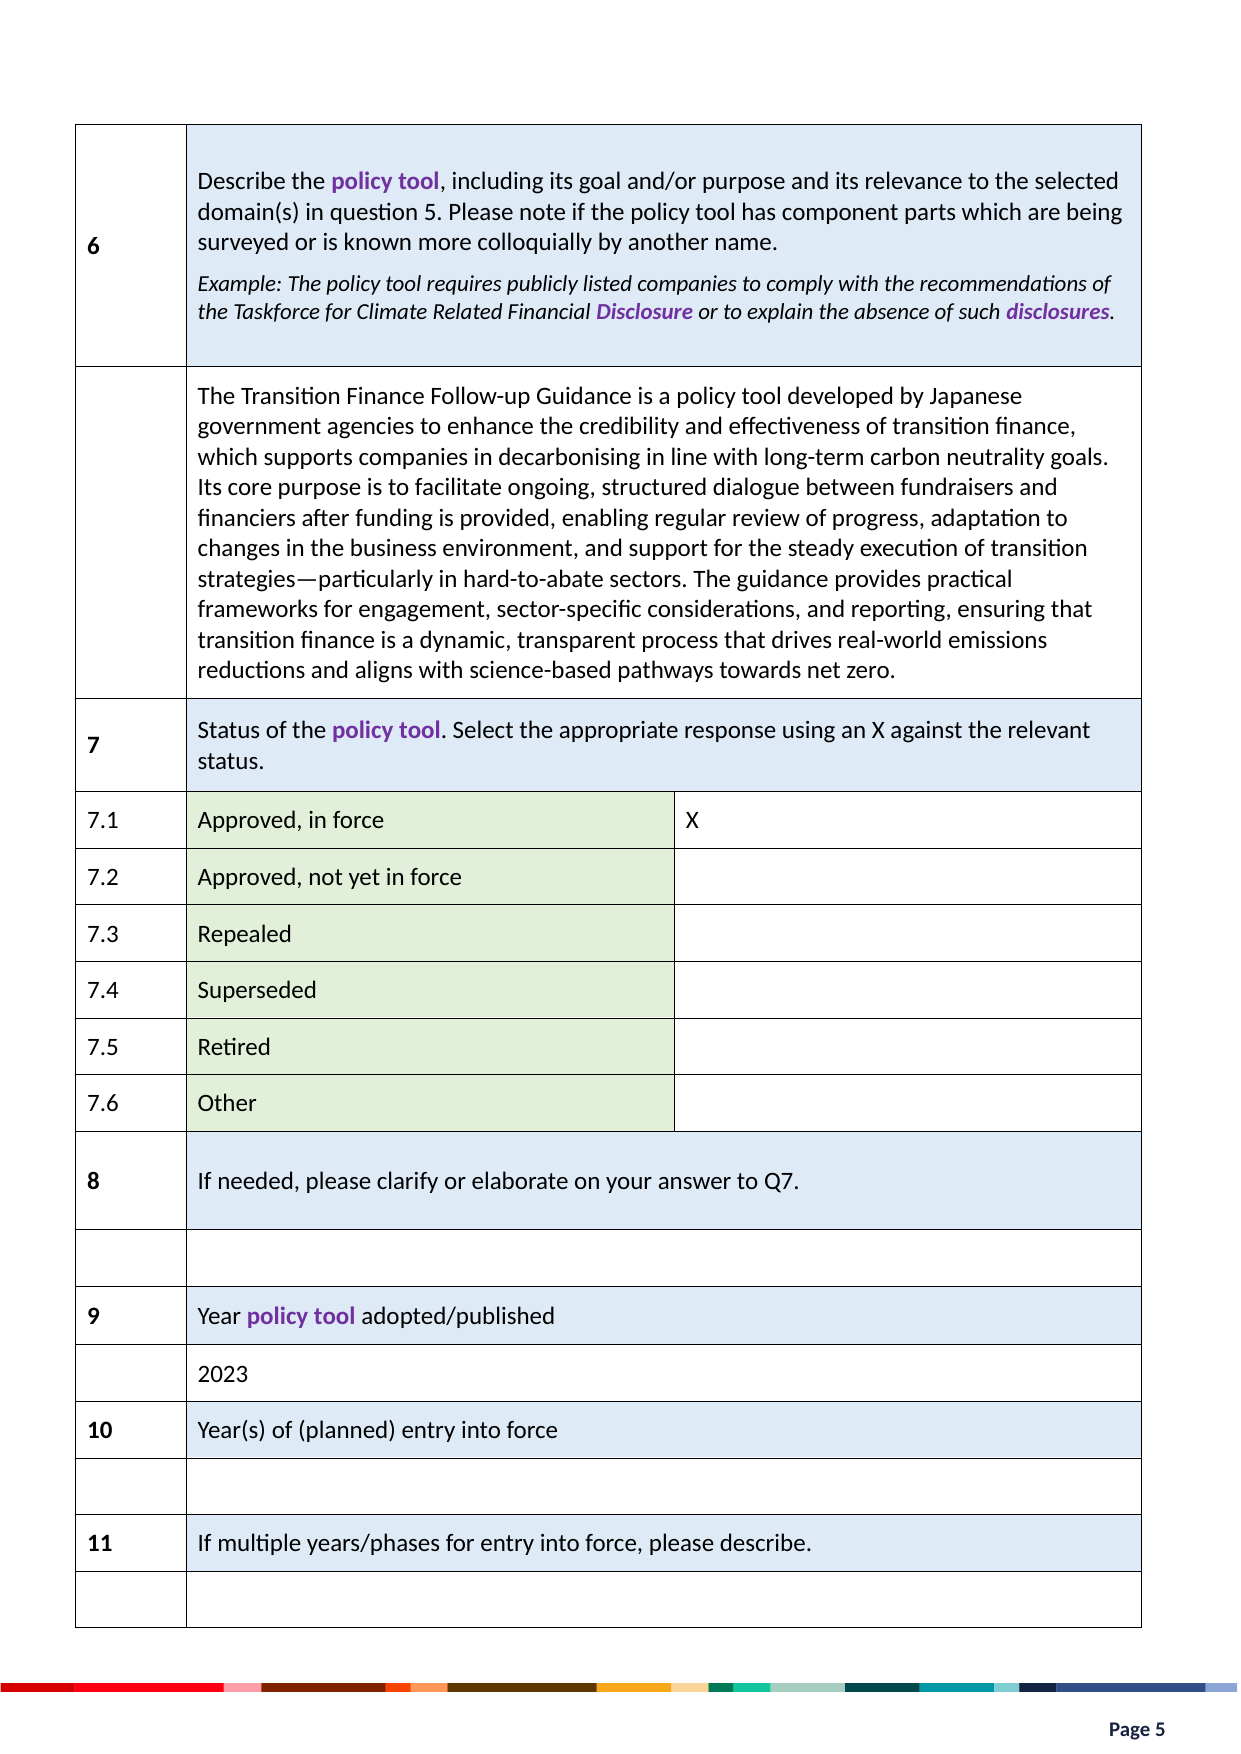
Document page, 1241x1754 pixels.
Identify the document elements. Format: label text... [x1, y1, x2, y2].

table_cell [187, 1230, 1141, 1286]
table_cell 8 [76, 1132, 186, 1229]
table_cell 6 [76, 125, 186, 366]
table_cell Repealed [187, 905, 674, 961]
table_cell Superseded [187, 962, 674, 1017]
table_cell Year policy tool adopted/published [187, 1287, 1141, 1344]
table_cell [675, 905, 1141, 961]
table_cell X [675, 792, 1141, 848]
table_cell Approved, in force [187, 792, 674, 848]
table_cell Retired [187, 1019, 674, 1074]
table_cell [76, 1230, 186, 1286]
table_cell The Transition Finance Follow-up Guidance is a policy tool developed by Japanese government agencies to enhance the credibility and effectiveness of transition finance, which supports companies in decarbonising in line with long-term carbon neutrality goals. Its core purpose is to facilitate ongoing, structured dialogue between fundraisers and financiers after funding is provided, enabling regular review of progress, adaptation to changes in the business environment, and support for the steady execution of transition strategies—particularly in hard-to-abate sectors. The guidance provides practical frameworks for engagement, sector-specific considerations, and reporting, ensuring that transition finance is a dynamic, transparent process that drives real-world emissions reductions and aligns with science-based pathways towards net zero. [187, 367, 1141, 697]
table_cell 7.1 [76, 792, 186, 848]
table_cell [675, 849, 1141, 904]
table_cell 7.2 [76, 849, 186, 904]
table_cell Describe the policy tool, including its goal and/or purpose and its relevance to the selected domain(s) in question 5. Please note if the policy tool has component parts which are being surveyed or is known more colloquially by another name. Example: The policy tool requires publicly listed companies to comply with the recommendations of the Taskforce for Climate Related Financial Disclosure or to explain the absence of such disclosures. [187, 125, 1141, 366]
table_cell [675, 1019, 1141, 1074]
table_cell 7.4 [76, 962, 186, 1017]
table_cell Status of the policy tool. Select the appropriate response using an X against the relevant status. [187, 699, 1141, 791]
table_cell [675, 1075, 1141, 1131]
table_cell If multiple years/phases for entry into force, please describe. [187, 1515, 1141, 1571]
picture [0, 1683, 1236, 1692]
table_cell 10 [76, 1402, 186, 1457]
table_cell [76, 1572, 186, 1627]
table_cell [187, 1459, 1141, 1514]
table_cell [76, 1345, 186, 1401]
table_cell 9 [76, 1287, 186, 1344]
table_cell 7.3 [76, 905, 186, 961]
table_cell Other [187, 1075, 674, 1131]
table_cell 7 [76, 699, 186, 791]
table_cell [76, 1459, 186, 1514]
table_cell 7.6 [76, 1075, 186, 1131]
table_cell [187, 1572, 1141, 1627]
table_cell 7.5 [76, 1019, 186, 1074]
table_cell Approved, not yet in force [187, 849, 674, 904]
table_cell If needed, please clarify or elaborate on your answer to Q7. [187, 1132, 1141, 1229]
table_cell [675, 962, 1141, 1017]
table_cell [76, 367, 186, 697]
table_cell 2023 [187, 1345, 1141, 1401]
table_cell 11 [76, 1515, 186, 1571]
table_cell Year(s) of (planned) entry into force [187, 1402, 1141, 1457]
